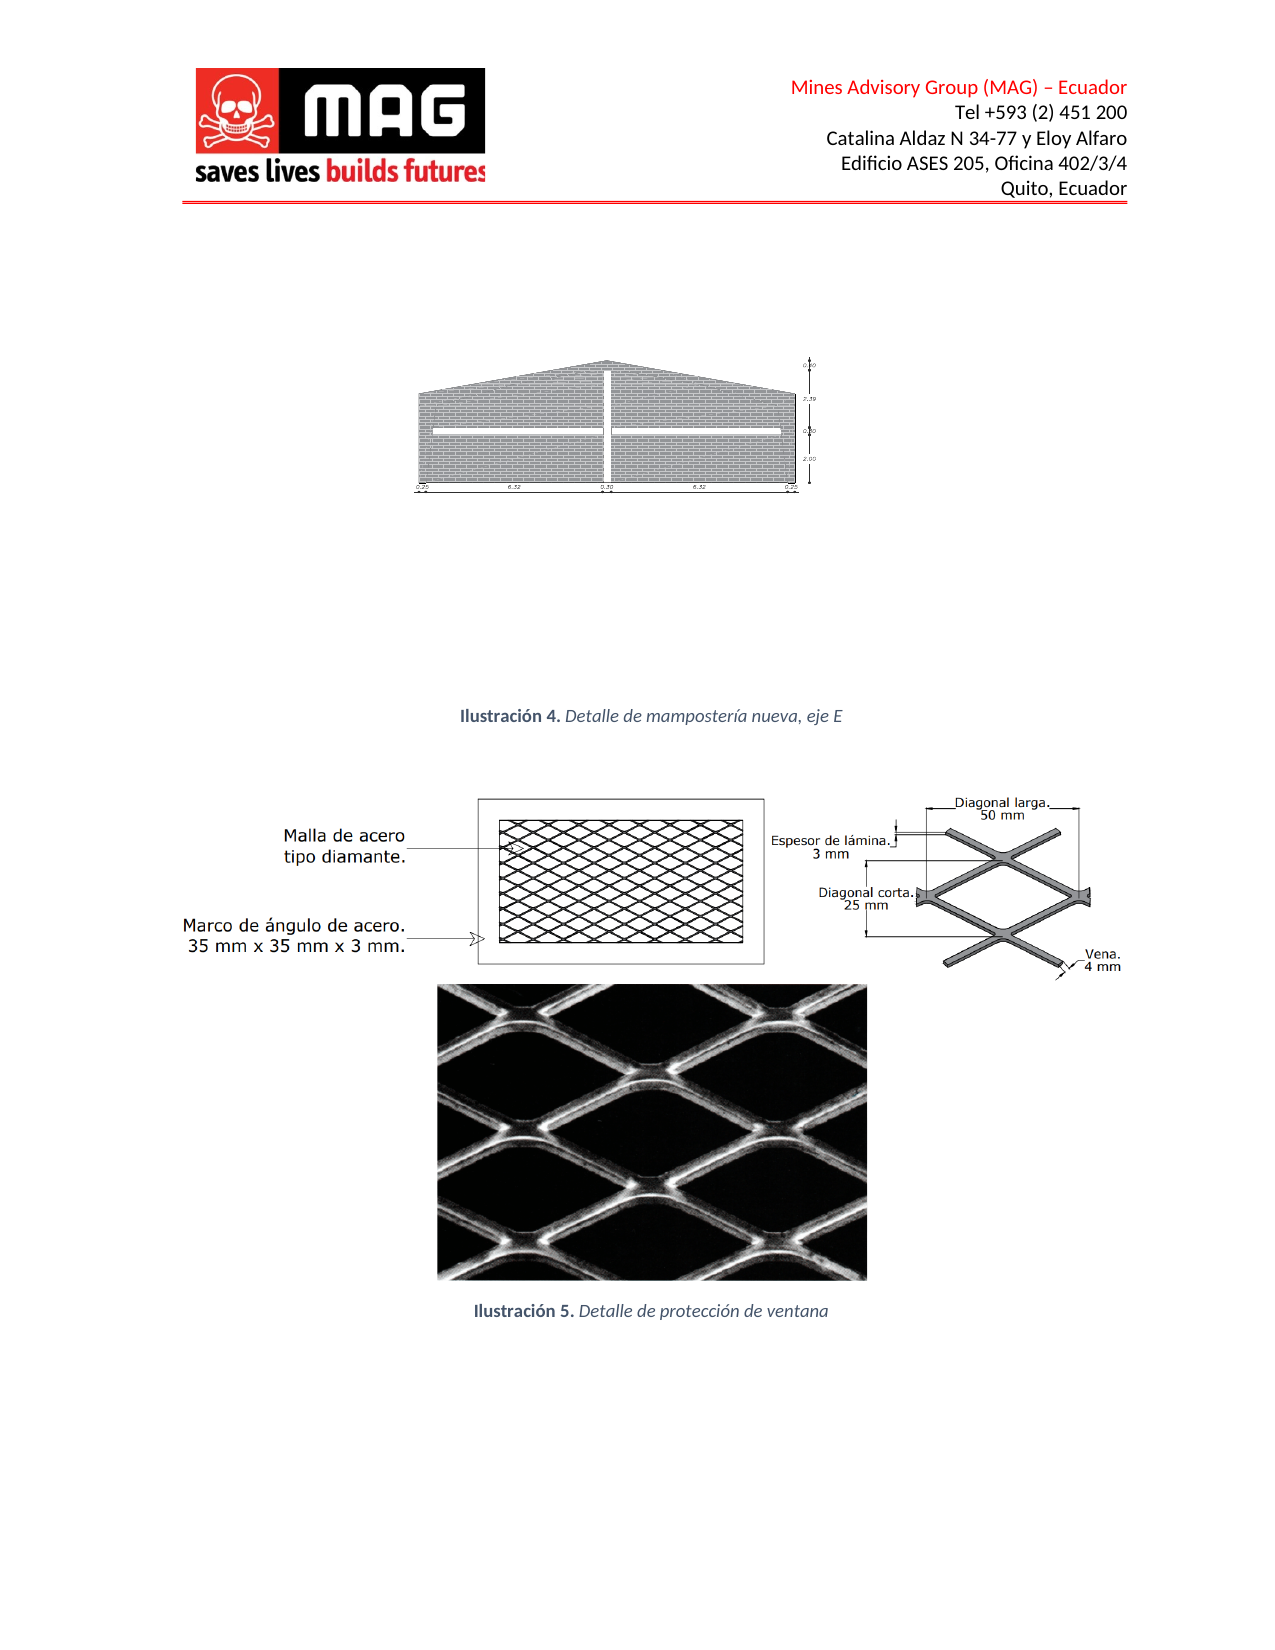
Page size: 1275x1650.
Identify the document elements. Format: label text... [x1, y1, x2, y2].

picture [437, 984, 868, 1281]
picture [194, 68, 485, 181]
text Ilustración 5. Detalle de protección de ventana [177, 1299, 1127, 1322]
text Ilustración 4. Detalle de mampostería nueva, eje E [177, 704, 1127, 727]
picture [179, 794, 1125, 983]
